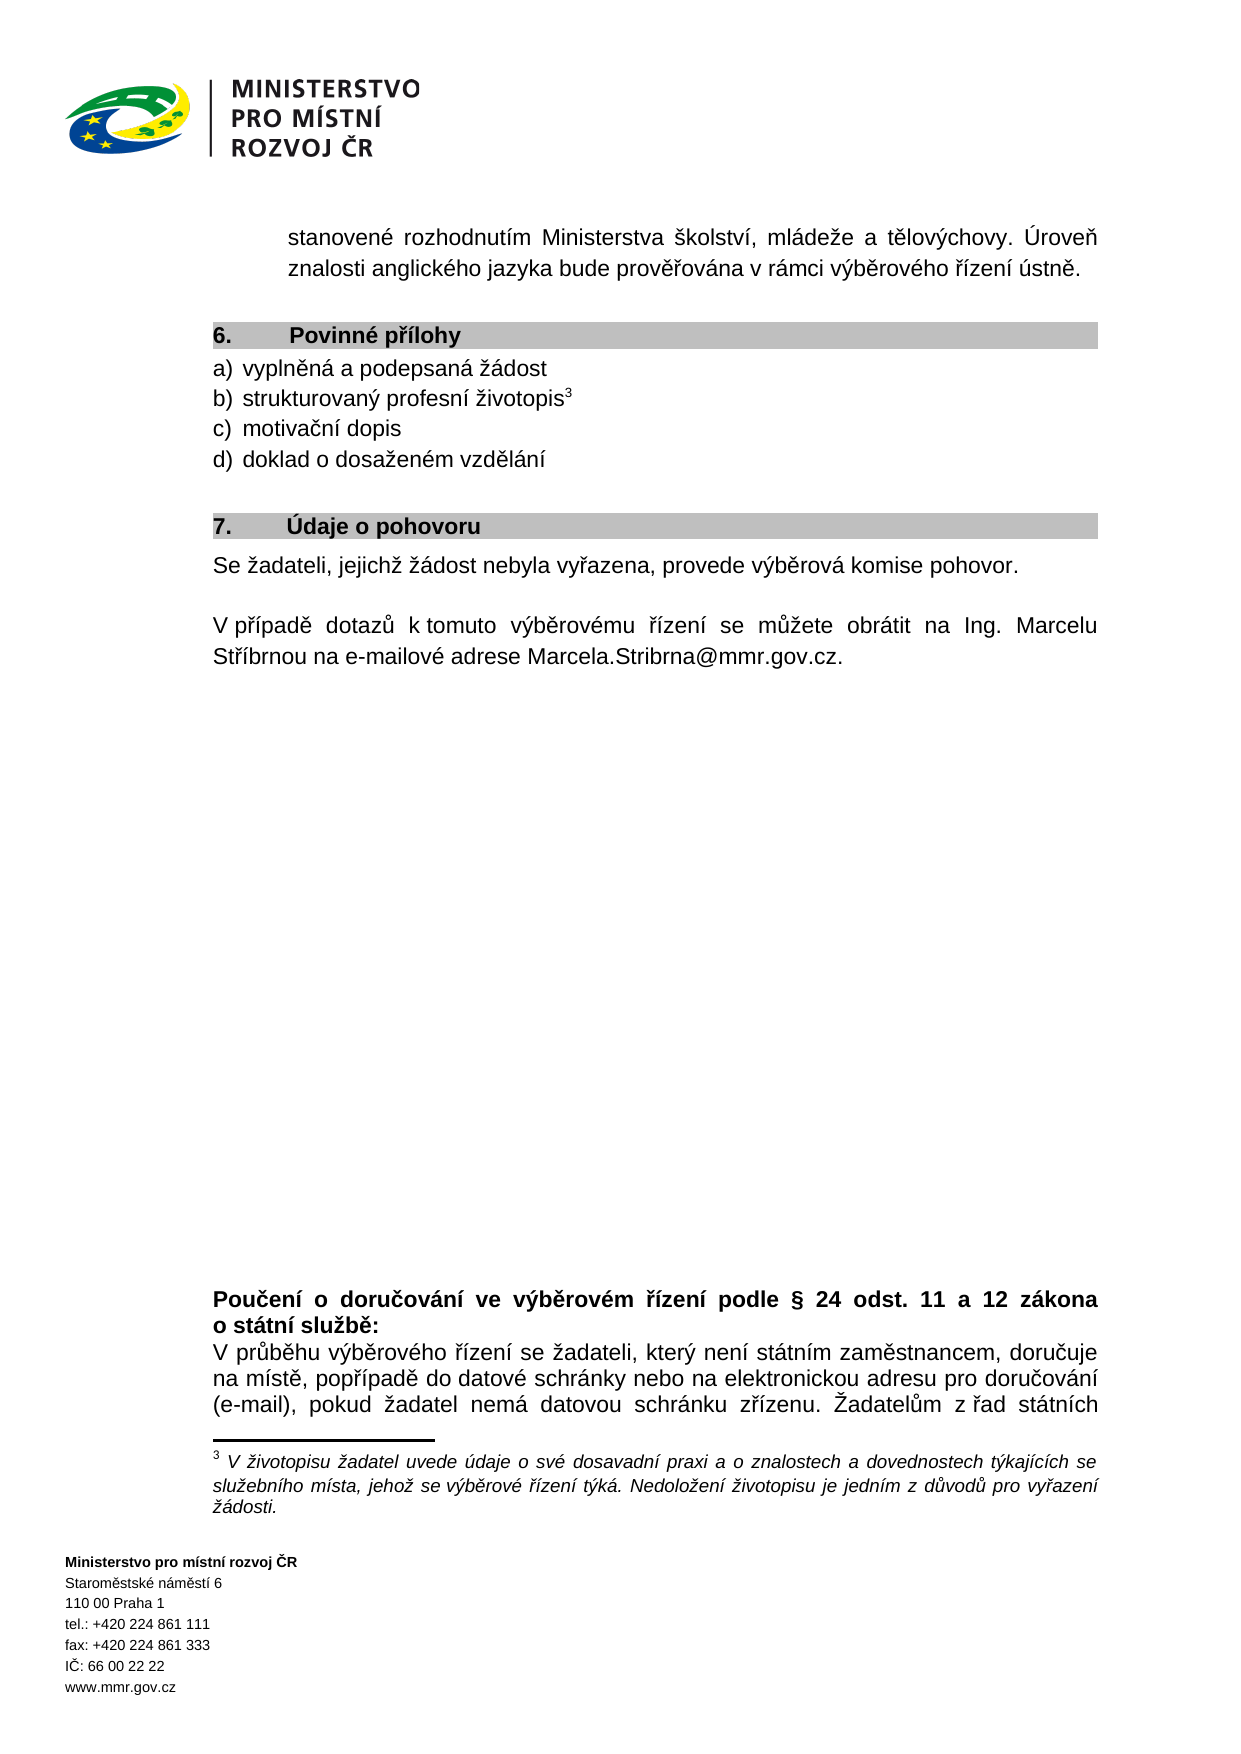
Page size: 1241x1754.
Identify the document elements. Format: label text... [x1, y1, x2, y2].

subtitle 6. Povinné přílohy [213, 322, 1098, 349]
picture [65, 79, 420, 157]
list doklad o dosaženém vzdělání [213, 446, 1098, 472]
text Se žadateli, jejichž žádost nebyla vyřazena, provede výběrová komise pohovor. [213, 552, 1098, 578]
text 7. Údaje o pohovoru [213, 513, 1098, 539]
text Poučení o doručování ve výběrovém řízení podle § 24 odst. 11 a 12 zákona o státní službě: [213, 1286, 1098, 1338]
text V případě dotazů k tomuto výběrovému řízení se můžete obrátit na Ing. Marcelu Stříbrnou na e-mailové adrese Marcela.Stribrna@mmr.gov.cz. [213, 612, 1098, 669]
list strukturovaný profesní životopis [213, 385, 1098, 411]
list vyplněná a podepsaná žádost [213, 355, 1098, 381]
list motivační dopis [213, 415, 1098, 442]
